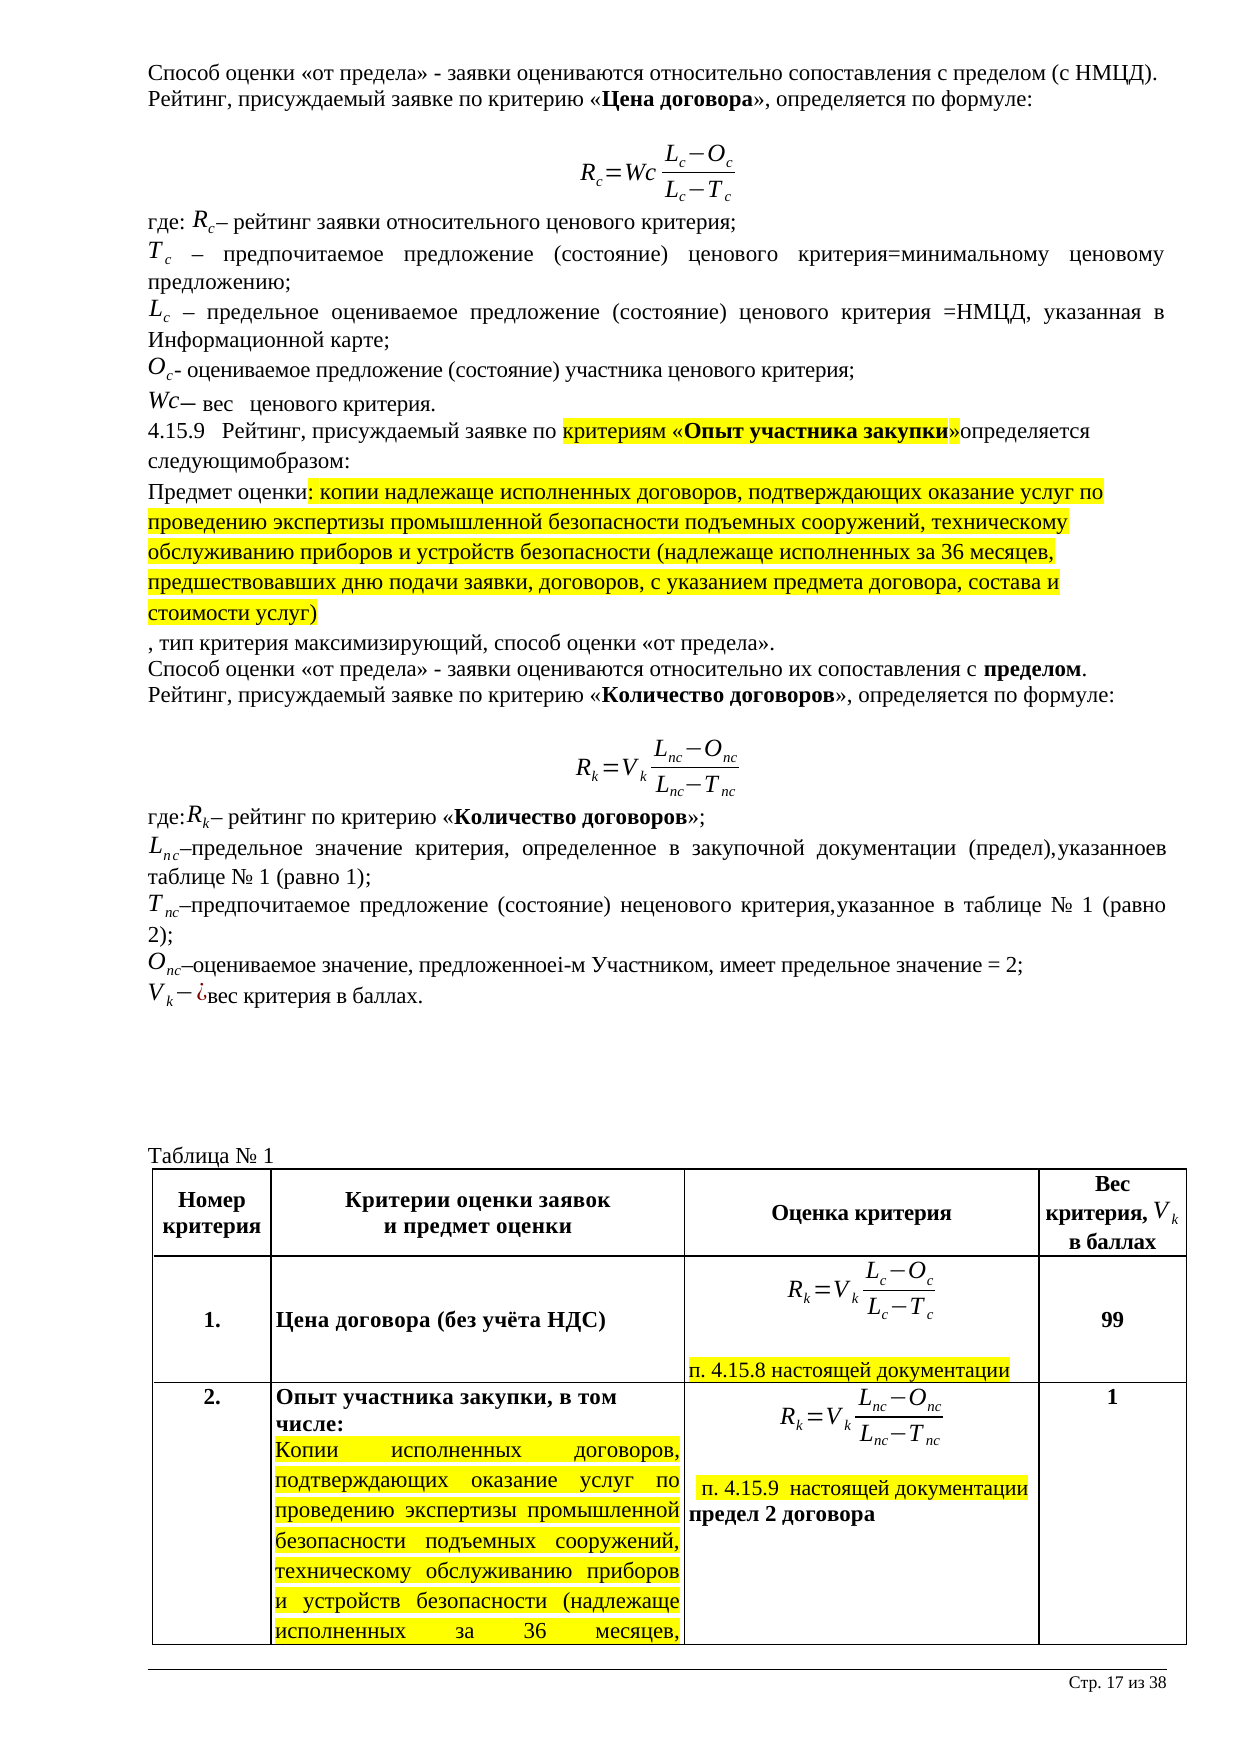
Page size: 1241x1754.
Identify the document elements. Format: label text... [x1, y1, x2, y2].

text Рейтинг, присуждаемый заявке по критерию «Цена договора», определяется по формуле: [148, 85, 1167, 112]
list – предельное оцениваемое предложение (состояние) ценового критерия =НМЦД, указанная в Информационной карте; [148, 295, 1167, 352]
table_header Номер критерия [153, 1170, 270, 1255]
table_cell 99 [1040, 1257, 1186, 1382]
text 4.15.9 Рейтинг, присуждаемый заявке по критериям «Опыт участника закупки»определяется следующимобразом: Предмет оценки: копии надлежаще исполненных договоров, подтверждающих оказание услуг по проведению экспертизы промышленной безопасности подъемных сооружений, техническому обслуживанию приборов и устройств безопасности (надлежаще исполненных за 36 месяцев, предшествовавших дню подачи заявки, договоров, с указанием предмета договора, состава и стоимости услуг) [148, 417, 1167, 625]
text , тип критерия максимизирующий, способ оценки «от предела». [148, 629, 1167, 655]
text где:– рейтинг по критерию «Количество договоров»; [148, 801, 1167, 832]
table_cell 1. [153, 1256, 270, 1382]
list где: – рейтинг заявки относительного ценового критерия; [148, 206, 1167, 237]
list – предпочитаемое предложение (состояние) ценового критерия=минимальному ценовому предложению; [148, 237, 1167, 295]
list - оцениваемое предложение (состояние) участника ценового критерия; [148, 352, 1167, 384]
text –предельное значение критерия, определенное в закупочной документации (предел),указанноев таблице № 1 (равно 1); [148, 832, 1167, 890]
table_header Оценка критерия [685, 1170, 1038, 1255]
text Способ оценки «от предела» - заявки оцениваются относительно их сопоставления с пределом. [148, 655, 1167, 682]
table_cell Цена договора (без учёта НДС) [272, 1257, 684, 1382]
table_cell 2. [153, 1383, 270, 1644]
list –оцениваемое значение, предложенноеi-м Участником, имеет предельное значение = 2; [148, 947, 1167, 979]
text Таблица № 1 [148, 1142, 1167, 1168]
table_cell 1 [1040, 1383, 1186, 1644]
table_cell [272, 1383, 684, 1644]
text –предпочитаемое предложение (состояние) неценового критерия,указанное в таблице № 1 (равно 2); [148, 890, 1167, 947]
list вес критерия в баллах. [148, 979, 1167, 1010]
table_header Вес критерия, в баллах [1040, 1170, 1186, 1255]
table_header Критерии оценки заявок и предмет оценки [272, 1170, 684, 1255]
table_cell п. 4.15.8 настоящей документации [685, 1257, 1038, 1382]
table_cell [685, 1383, 1038, 1644]
text Способ оценки «от предела» - заявки оцениваются относительно сопоставления с пределом (с НМЦД). [148, 59, 1167, 85]
text Рейтинг, присуждаемый заявке по критерию «Количество договоров», определяется по формуле: [148, 682, 1167, 708]
text – вес ценового критерия. [148, 384, 1167, 417]
